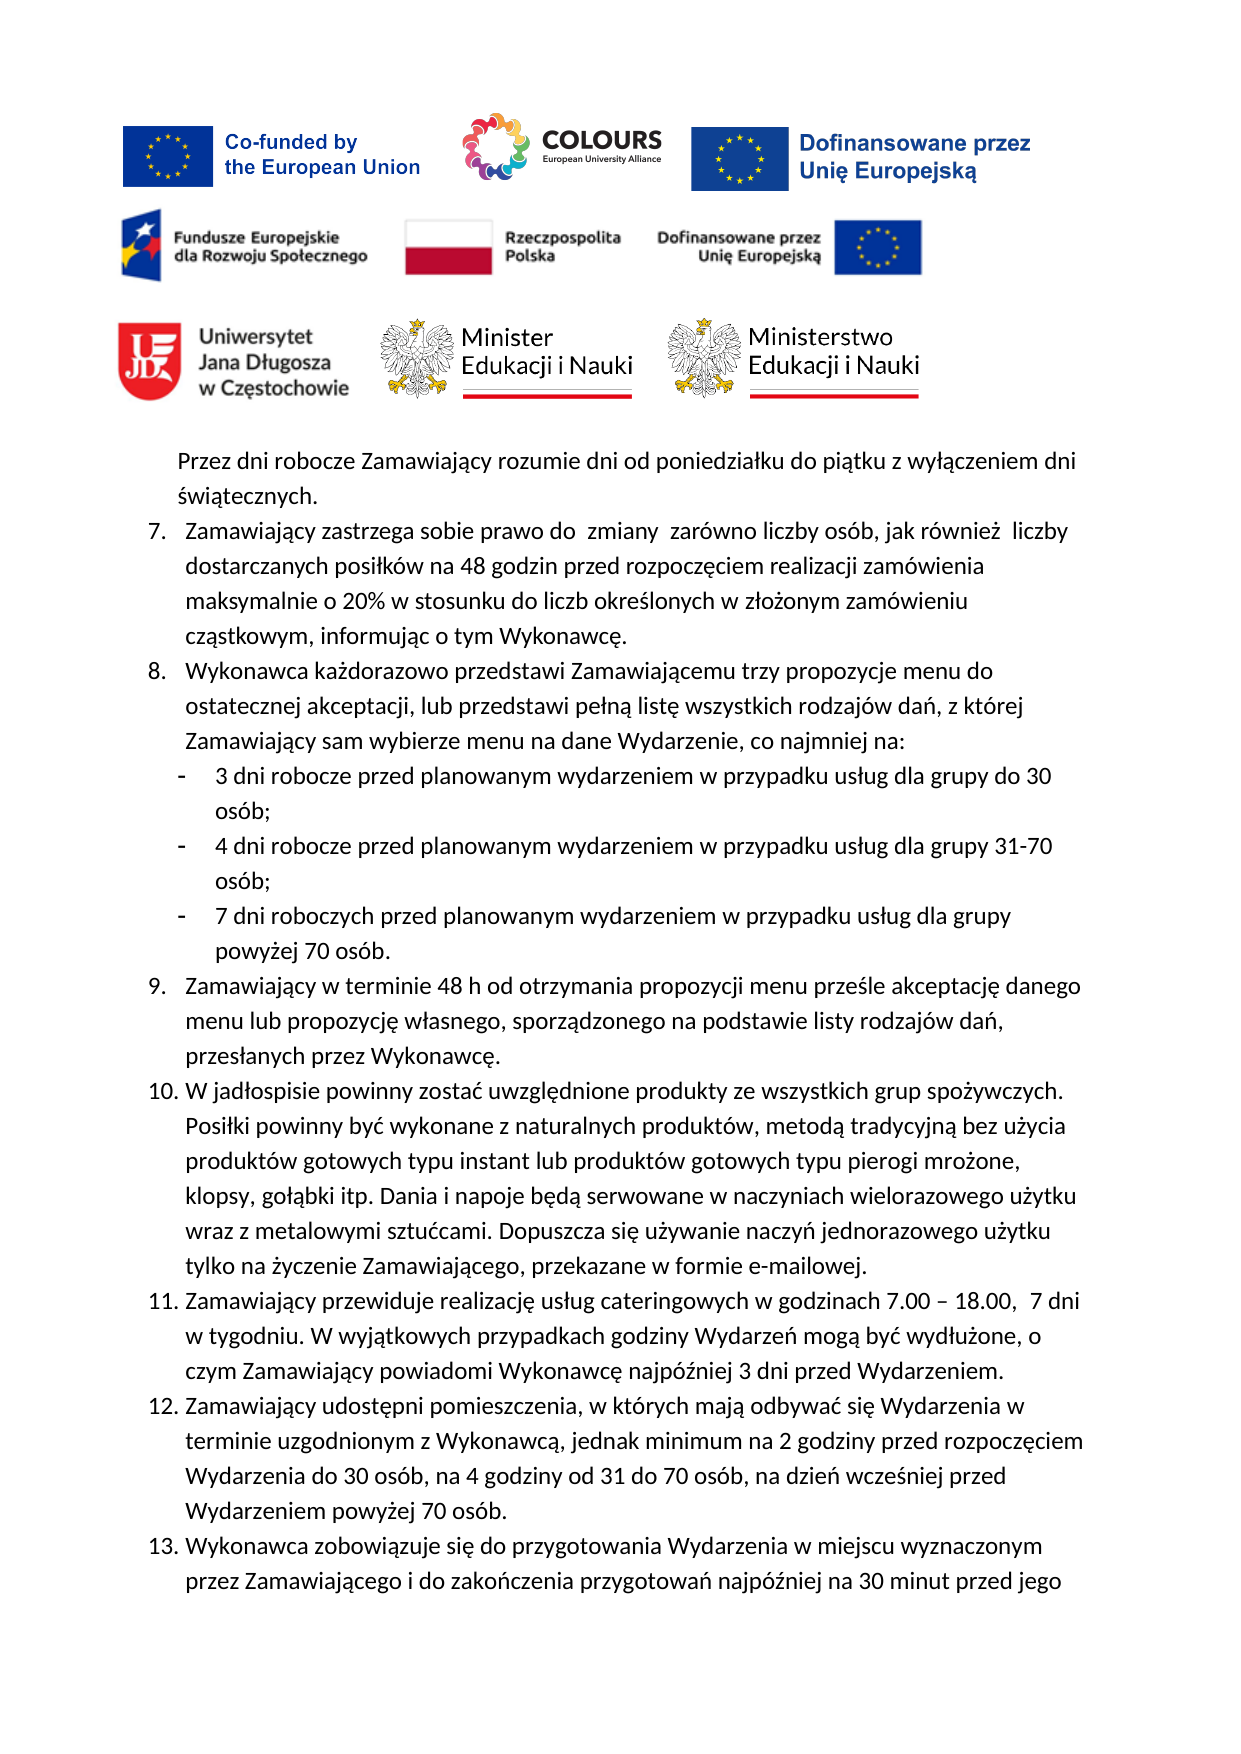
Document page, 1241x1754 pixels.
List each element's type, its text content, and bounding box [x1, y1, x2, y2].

list Zamawiający przewiduje realizację usług cateringowych w godzinach 7.00 – 18.00, 7 dni w tygodniu. W wyjątkowych przypadkach godziny Wydarzeń mogą być wydłużone, o czym Zamawiający powiadomi Wykonawcę najpóźniej 3 dni przed Wydarzeniem. [148, 1285, 1093, 1386]
list 7 dni roboczych przed planowanym wydarzeniem w przypadku usług dla grupy powyżej 70 osób. [177, 900, 1093, 966]
text Przez dni robocze Zamawiający rozumie dni od poniedziałku do piątku z wyłączeniem dni świątecznych. [177, 445, 1093, 511]
picture [103, 14, 1030, 417]
list Zamawiający zastrzega sobie prawo do zmiany zarówno liczby osób, jak również liczby dostarczanych posiłków na 48 godzin przed rozpoczęciem realizacji zamówienia maksymalnie o 20% w stosunku do liczb określonych w złożonym zamówieniu cząstkowym, informując o tym Wykonawcę. [148, 515, 1093, 651]
list Zamawiający w terminie 48 h od otrzymania propozycji menu prześle akceptację danego menu lub propozycję własnego, sporządzonego na podstawie listy rodzajów dań, przesłanych przez Wykonawcę. [148, 970, 1093, 1071]
list 4 dni robocze przed planowanym wydarzeniem w przypadku usług dla grupy 31-70 osób; [177, 830, 1093, 896]
list W jadłospisie powinny zostać uwzględnione produkty ze wszystkich grup spożywczych. Posiłki powinny być wykonane z naturalnych produktów, metodą tradycyjną bez użycia produktów gotowych typu instant lub produktów gotowych typu pierogi mrożone, klopsy, gołąbki itp. Dania i napoje będą serwowane w naczyniach wielorazowego użytku wraz z metalowymi sztućcami. Dopuszcza się używanie naczyń jednorazowego użytku tylko na życzenie Zamawiającego, przekazane w formie e-mailowej. [148, 1075, 1093, 1281]
list Wykonawca każdorazowo przedstawi Zamawiającemu trzy propozycje menu do ostatecznej akceptacji, lub przedstawi pełną listę wszystkich rodzajów dań, z której Zamawiający sam wybierze menu na dane Wydarzenie, co najmniej na: [148, 655, 1093, 756]
list 3 dni robocze przed planowanym wydarzeniem w przypadku usług dla grupy do 30 osób; [177, 760, 1093, 826]
list Zamawiający udostępni pomieszczenia, w których mają odbywać się Wydarzenia w terminie uzgodnionym z Wykonawcą, jednak minimum na 2 godziny przed rozpoczęciem Wydarzenia do 30 osób, na 4 godziny od 31 do 70 osób, na dzień wcześniej przed Wydarzeniem powyżej 70 osób. [148, 1390, 1093, 1526]
